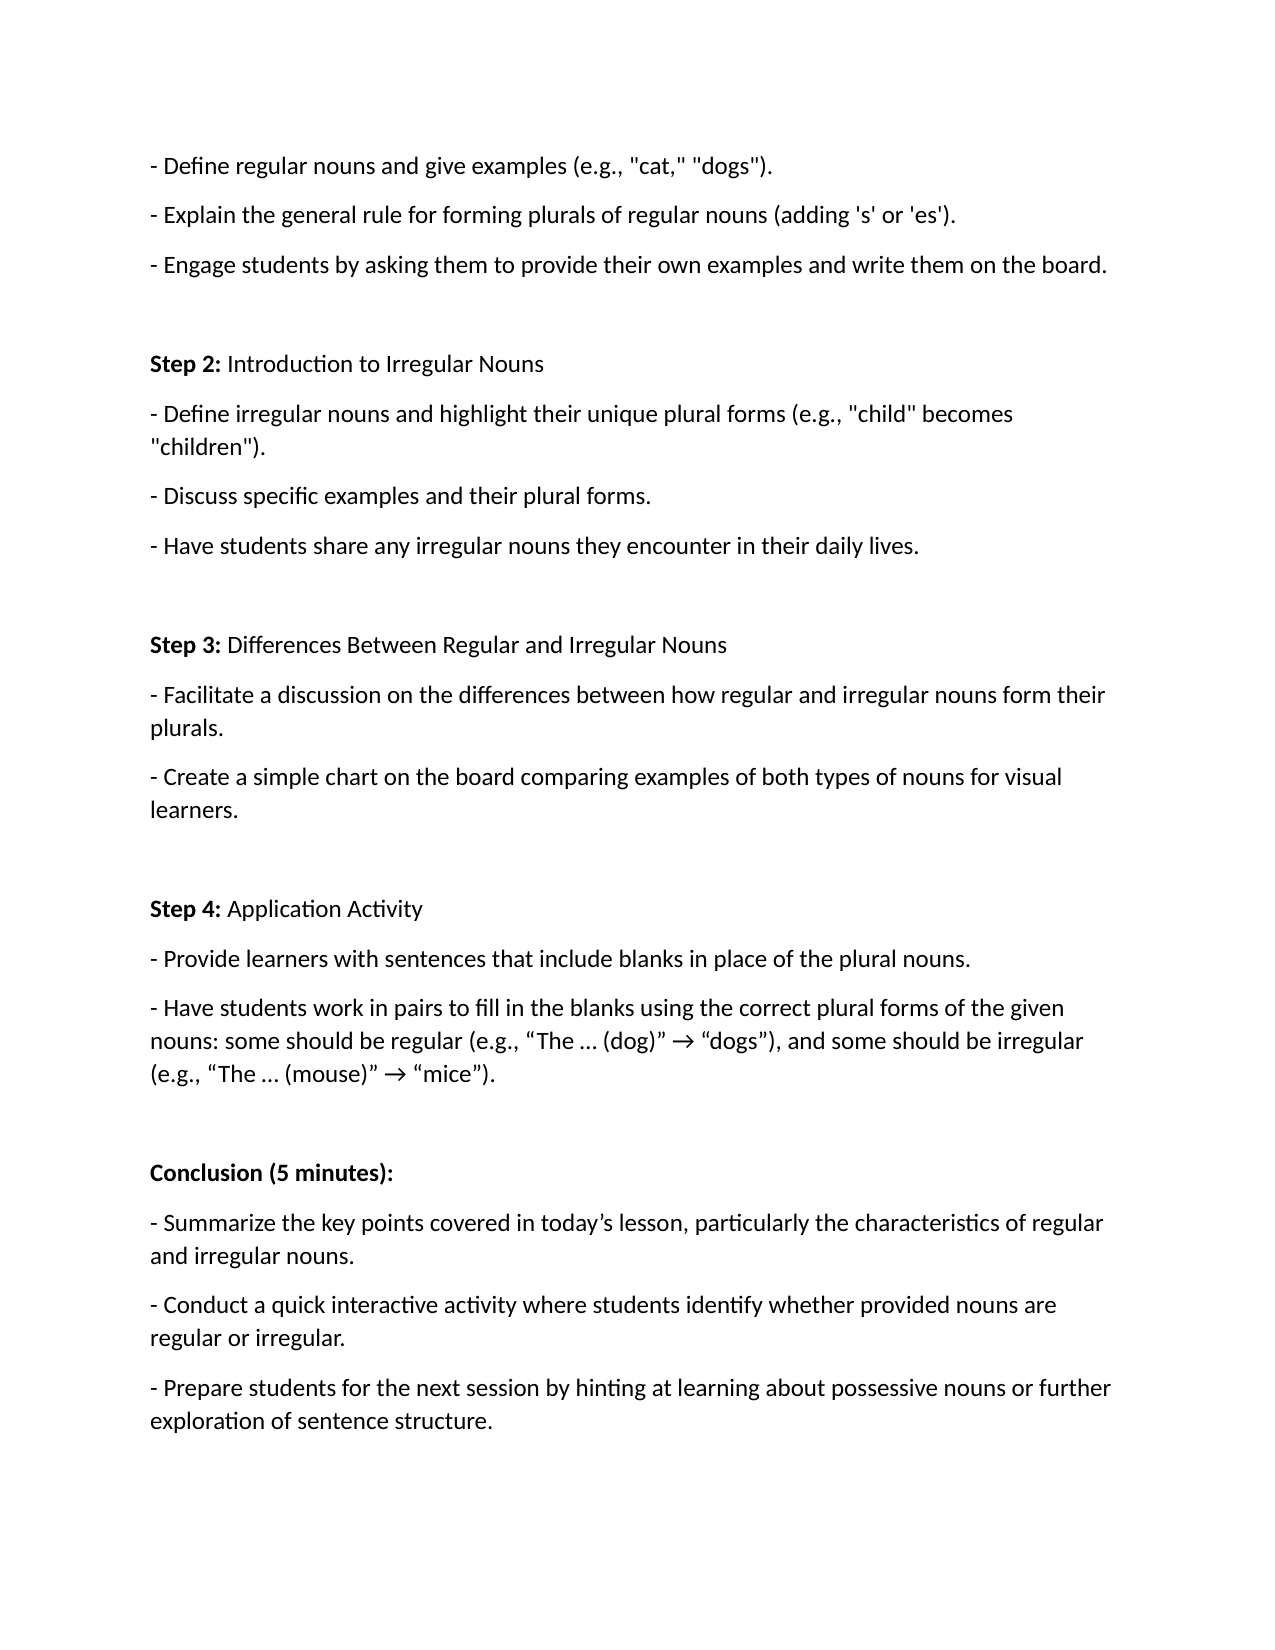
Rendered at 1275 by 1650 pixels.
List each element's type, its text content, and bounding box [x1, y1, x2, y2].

text - Have students share any irregular nouns they encounter in their daily lives. [150, 530, 1125, 561]
text - Discuss specific examples and their plural forms. [150, 480, 1125, 511]
text Conclusion (5 minutes): [150, 1157, 1125, 1188]
text - Define irregular nouns and highlight their unique plural forms (e.g., "child" becomes "children"). [150, 398, 1125, 461]
text - Summarize the key points covered in today’s lesson, particularly the characteristics of regular and irregular nouns. [150, 1207, 1125, 1271]
text - Engage students by asking them to provide their own examples and write them on the board. [150, 249, 1125, 280]
text - Have students work in pairs to fill in the blanks using the correct plural forms of the given nouns: some should be regular (e.g., “The … (dog)” → “dogs”), and some should be irregular (e.g., “The … (mouse)” → “mice”). [150, 992, 1125, 1089]
text - Provide learners with sentences that include blanks in place of the plural nouns. [150, 943, 1125, 973]
text Step 4: Application Activity [150, 893, 1125, 924]
text Step 3: Differences Between Regular and Irregular Nouns [150, 629, 1125, 660]
text - Define regular nouns and give examples (e.g., "cat," "dogs"). [150, 150, 1125, 181]
text - Facilitate a discussion on the differences between how regular and irregular nouns form their plurals. [150, 679, 1125, 742]
text - Conduct a quick interactive activity where students identify whether provided nouns are regular or irregular. [150, 1289, 1125, 1353]
text - Explain the general rule for forming plurals of regular nouns (adding 's' or 'es'). [150, 199, 1125, 230]
text - Prepare students for the next session by hinting at learning about possessive nouns or further exploration of sentence structure. [150, 1372, 1125, 1436]
text - Create a simple chart on the board comparing examples of both types of nouns for visual learners. [150, 761, 1125, 825]
text Step 2: Introduction to Irregular Nouns [150, 348, 1125, 379]
